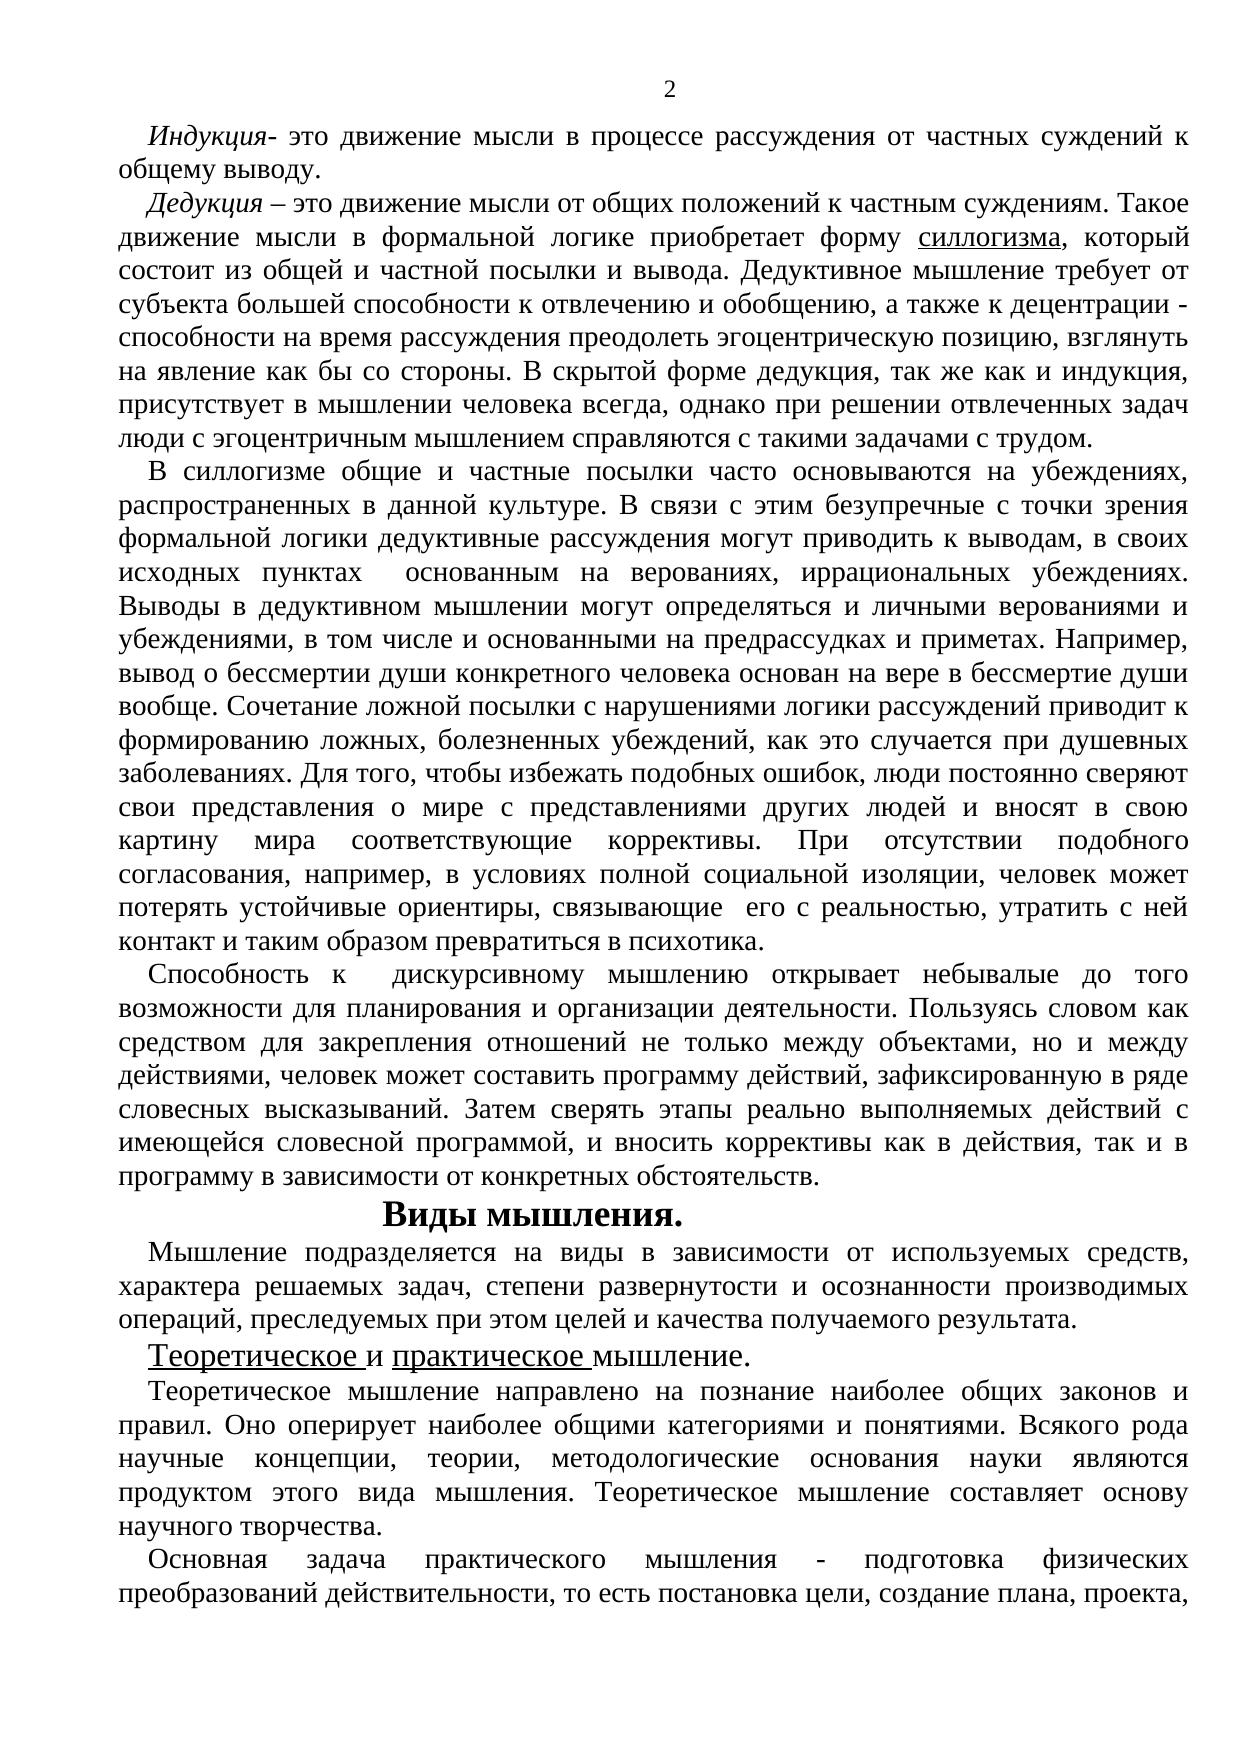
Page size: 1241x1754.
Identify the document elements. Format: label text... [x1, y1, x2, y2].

text Мышление подразделяется на виды в зависимости от используемых средств, характера решаемых задач, степени развернутости и осознанности производимых операций, преследуемых при этом целей и качества получаемого результата. [118, 1234, 1190, 1335]
text Способность к дискурсивному мышлению открывает небывалые до того возможности для планирования и организации деятельности. Пользуясь словом как средством для закрепления отношений не только между объектами, но и между действиями, человек может составить программу действий, зафиксированную в ряде словесных высказываний. Затем сверять этапы реально выполняемых действий с имеющейся словесной программой, и вносить коррективы как в действия, так и в программу в зависимости от конкретных обстоятельств. [118, 957, 1190, 1191]
text Теоретическое мышление направлено на познание наиболее общих законов и правил. Оно оперирует наиболее общими категориями и понятиями. Всякого рода научные концепции, теории, методологические основания науки являются продуктом этого вида мышления. Теоретическое мышление составляет основу научного творчества. [118, 1373, 1190, 1541]
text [118, 1541, 1190, 1608]
text Индукция- это движение мысли в процессе рассуждения от частных суждений к общему выводу. [118, 118, 1190, 185]
text Теоретическое и практическое мышление. [118, 1335, 1190, 1373]
text В силлогизме общие и частные посылки часто основываются на убеждениях, распространенных в данной культуре. В связи с этим безупречные с точки зрения формальной логики дедуктивные рассуждения могут приводить к выводам, в своих исходных пунктах основанным на верованиях, иррациональных убеждениях. Выводы в дедуктивном мышлении могут определяться и личными верованиями и убеждениями, в том числе и основанными на предрассудках и приметах. Например, вывод о бессмертии души конкретного человека основан на вере в бессмертие души вообще. Сочетание ложной посылки с нарушениями логики рассуждений приводит к формированию ложных, болезненных убеждений, как это случается при душевных заболеваниях. Для того, чтобы избежать подобных ошибок, люди постоянно сверяют свои представления о мире с представлениями других людей и вносят в свою картину мира соответствующие коррективы. При отсутствии подобного согласования, например, в условиях полной социальной изоляции, человек может потерять устойчивые ориентиры, связывающие его с реальностью, утратить с ней контакт и таким образом превратиться в психотика. [118, 453, 1190, 957]
text Виды мышления. [118, 1191, 1190, 1234]
text Дедукция – это движение мысли от общих положений к частным суждениям. Такое движение мысли в формальной логике приобретает форму силлогизма, который состоит из общей и частной посылки и вывода. Дедуктивное мышление требует от субъекта большей способности к отвлечению и обобщению, а также к децентрации - способности на время рассуждения преодолеть эгоцентрическую позицию, взглянуть на явление как бы со стороны. В скрытой форме дедукция, так же как и индукция, присутствует в мышлении человека всегда, однако при решении отвлеченных задач люди с эгоцентричным мышлением справляются с такими задачами с трудом. [118, 185, 1190, 453]
